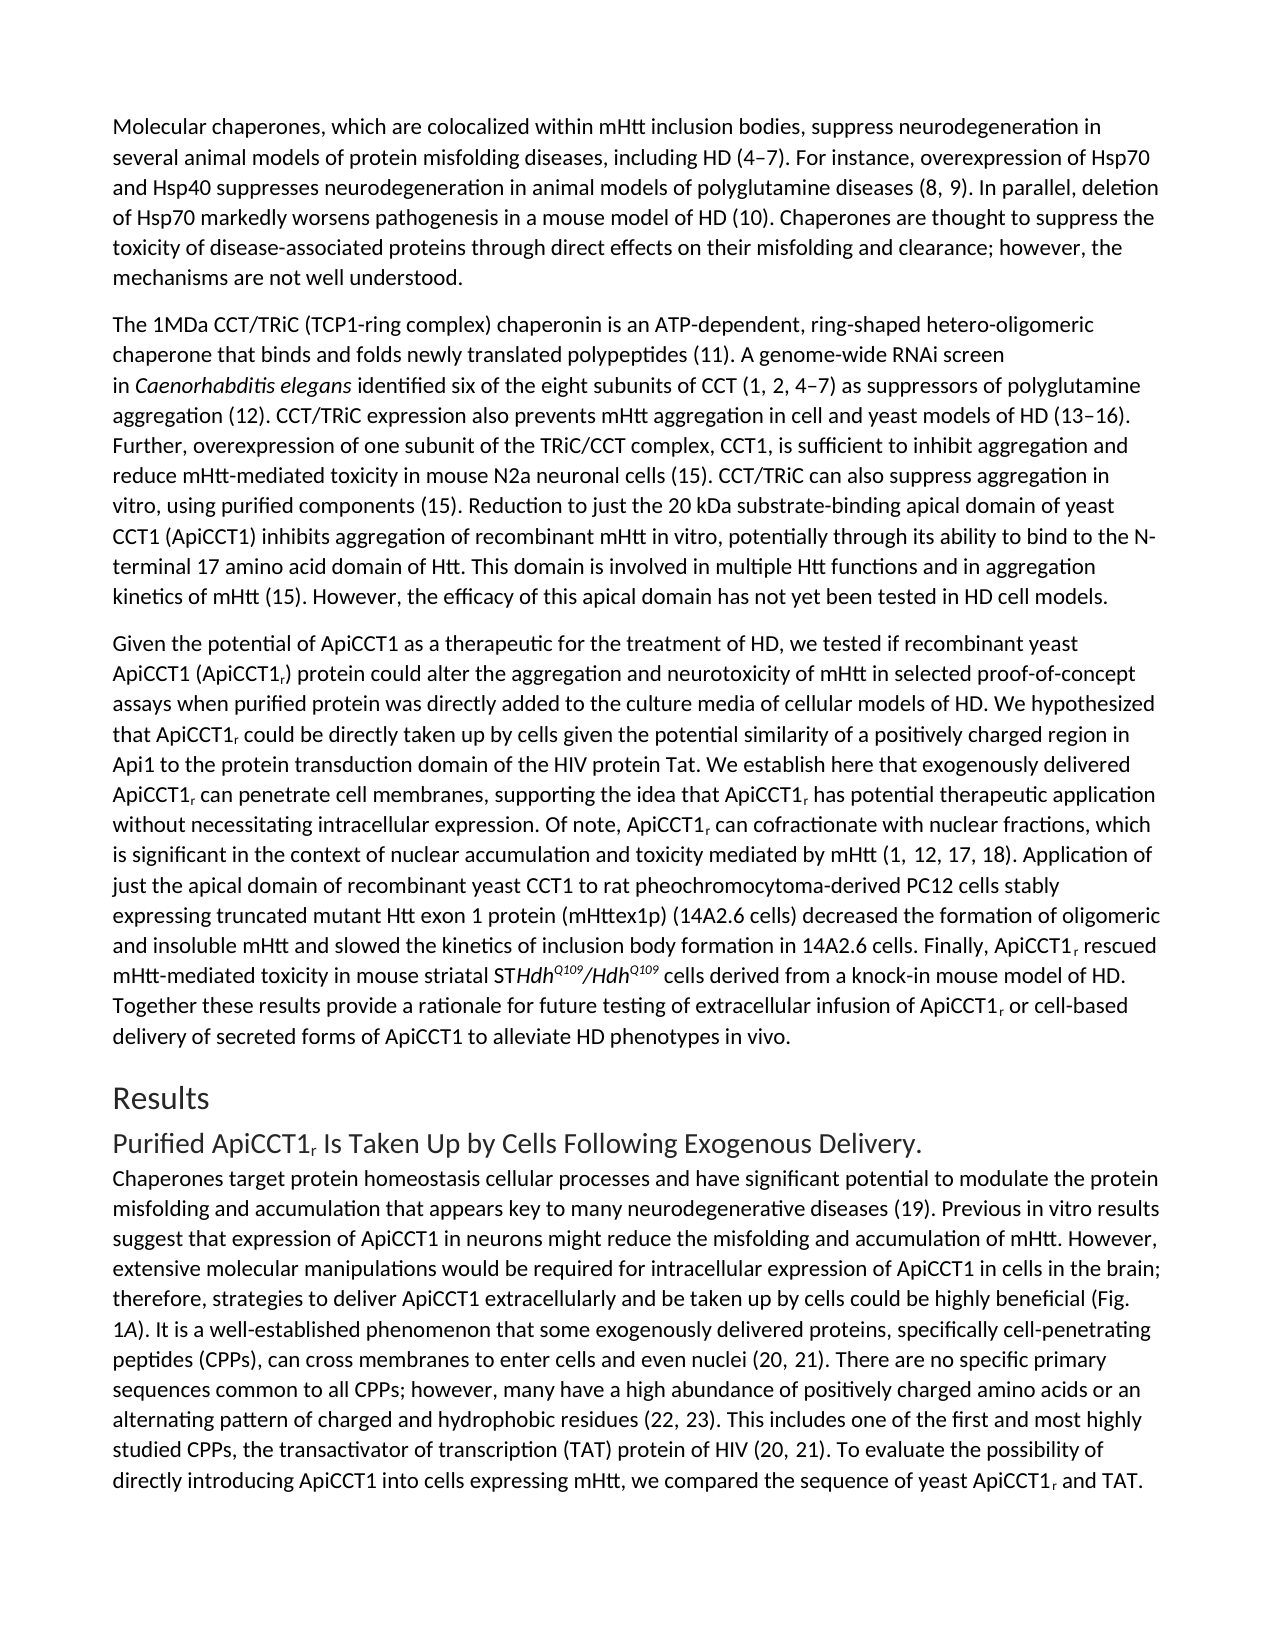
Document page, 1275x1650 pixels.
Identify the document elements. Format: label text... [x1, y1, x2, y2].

text The 1MDa CCT/TRiC (TCP1-ring complex) chaperonin is an ATP-dependent, ring-shaped hetero-oligomeric chaperone that binds and folds newly translated polypeptides (11). A genome-wide RNAi screen in Caenorhabditis elegans identified six of the eight subunits of CCT (1, 2, 4–7) as suppressors of polyglutamine aggregation (12). CCT/TRiC expression also prevents mHtt aggregation in cell and yeast models of HD (13–16). Further, overexpression of one subunit of the TRiC/CCT complex, CCT1, is sufficient to inhibit aggregation and reduce mHtt-mediated toxicity in mouse N2a neuronal cells (15). CCT/TRiC can also suppress aggregation in vitro, using purified components (15). Reduction to just the 20 kDa substrate-binding apical domain of yeast CCT1 (ApiCCT1) inhibits aggregation of recombinant mHtt in vitro, potentially through its ability to bind to the N-terminal 17 amino acid domain of Htt. This domain is involved in multiple Htt functions and in aggregation kinetics of mHtt (15). However, the efficacy of this apical domain has not yet been tested in HD cell models. [112, 310, 1162, 610]
text Given the potential of ApiCCT1 as a therapeutic for the treatment of HD, we tested if recombinant yeast ApiCCT1 (ApiCCT1r) protein could alter the aggregation and neurotoxicity of mHtt in selected proof-of-concept assays when purified protein was directly added to the culture media of cellular models of HD. We hypothesized that ApiCCT1r could be directly taken up by cells given the potential similarity of a positively charged region in Api1 to the protein transduction domain of the HIV protein Tat. We establish here that exogenously delivered ApiCCT1r can penetrate cell membranes, supporting the idea that ApiCCT1r has potential therapeutic application without necessitating intracellular expression. Of note, ApiCCT1r can cofractionate with nuclear fractions, which is significant in the context of nuclear accumulation and toxicity mediated by mHtt (1, 12, 17, 18). Application of just the apical domain of recombinant yeast CCT1 to rat pheochromocytoma-derived PC12 cells stably expressing truncated mutant Htt exon 1 protein (mHttex1p) (14A2.6 cells) decreased the formation of oligomeric and insoluble mHtt and slowed the kinetics of inclusion body formation in 14A2.6 cells. Finally, ApiCCT1r rescued mHtt-mediated toxicity in mouse striatal STHdhQ109/HdhQ109 cells derived from a knock-in mouse model of HD. Together these results provide a rationale for future testing of extracellular infusion of ApiCCT1r or cell-based delivery of secreted forms of ApiCCT1 to alleviate HD phenotypes in vivo. [112, 629, 1162, 1050]
text Molecular chaperones, which are colocalized within mHtt inclusion bodies, suppress neurodegeneration in several animal models of protein misfolding diseases, including HD (4–7). For instance, overexpression of Hsp70 and Hsp40 suppresses neurodegeneration in animal models of polyglutamine diseases (8, 9). In parallel, deletion of Hsp70 markedly worsens pathogenesis in a mouse model of HD (10). Chaperones are thought to suppress the toxicity of disease-associated proteins through direct effects on their misfolding and clearance; however, the mechanisms are not well understood. [112, 112, 1162, 292]
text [112, 1164, 1162, 1494]
subtitle Results [112, 1077, 1162, 1118]
subtitle Purified ApiCCT1r Is Taken Up by Cells Following Exogenous Delivery. [112, 1125, 1162, 1161]
